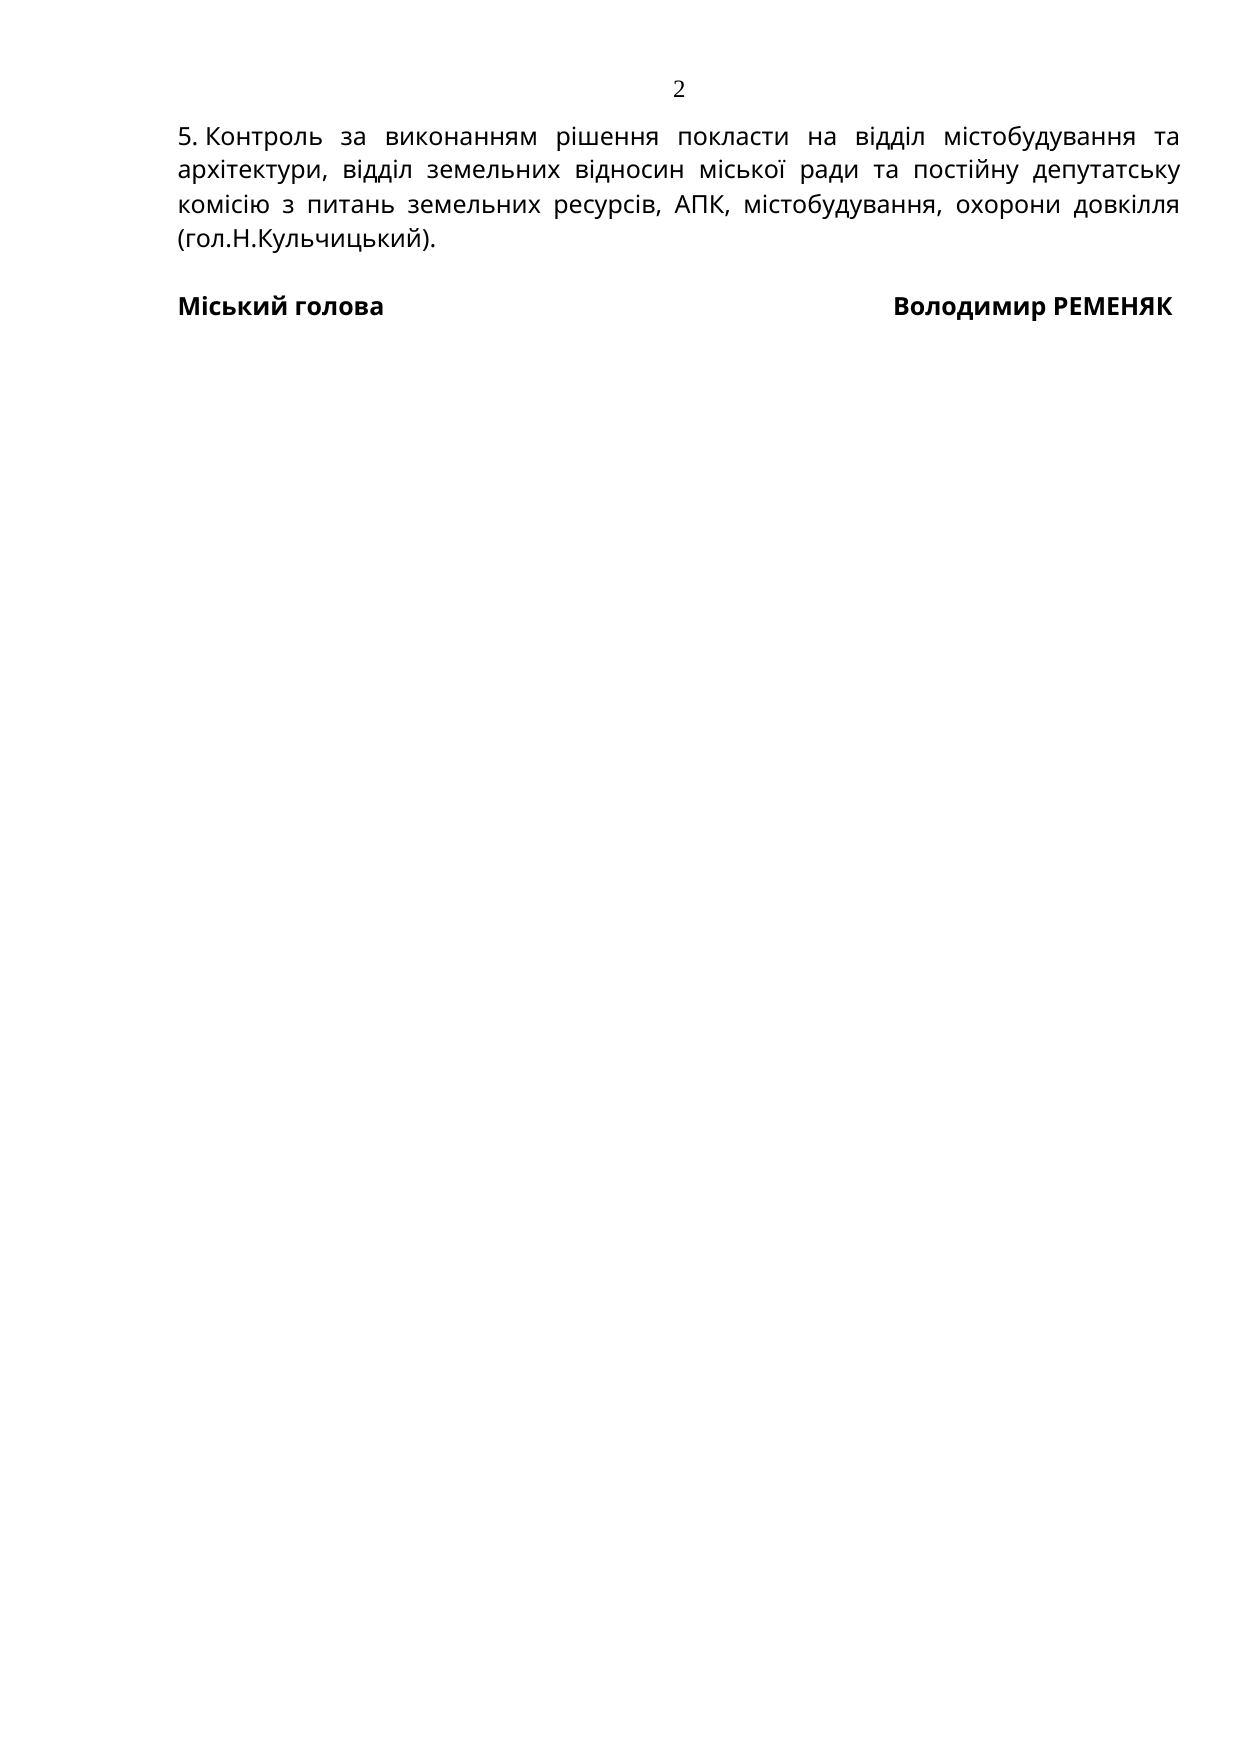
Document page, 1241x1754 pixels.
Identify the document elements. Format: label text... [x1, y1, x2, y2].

text Міський голова Володимир РЕМЕНЯК [177, 288, 1181, 322]
list Контроль за виконанням рішення покласти на відділ містобудування та архітектури, відділ земельних відносин міської ради та постійну депутатську комісію з питань земельних ресурсів, АПК, містобудування, охорони довкілля (гол.Н.Кульчицький). [177, 118, 1181, 254]
